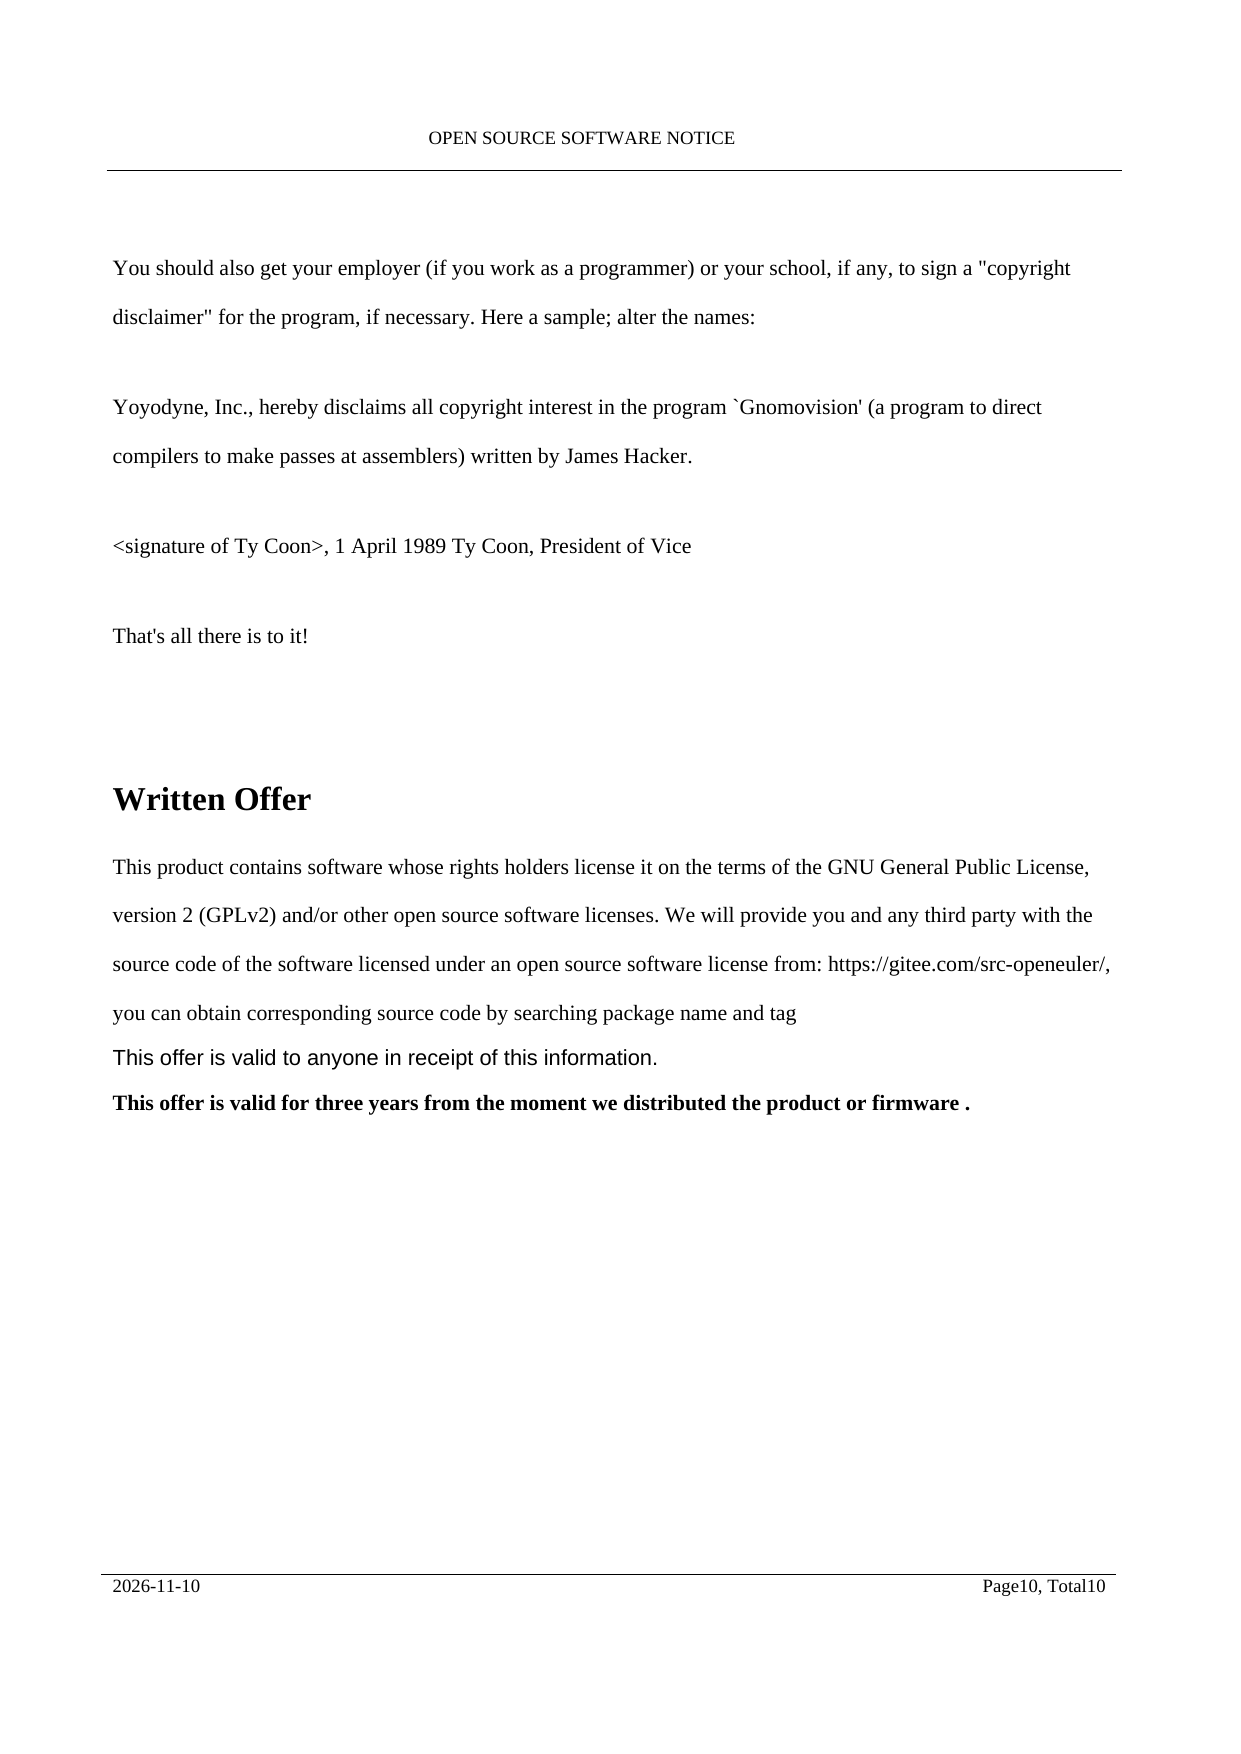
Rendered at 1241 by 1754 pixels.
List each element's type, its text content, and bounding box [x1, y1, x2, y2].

text Written Offer [112, 766, 1128, 831]
text This offer is valid to anyone in receipt of this information. [112, 1041, 1128, 1074]
text This offer is valid for three years from the moment we distributed the product or firmware . [112, 1086, 1128, 1119]
text You should also get your employer (if you work as a programmer) or your school, if any, to sign a "copyright disclaimer" for the program, if necessary. Here a sample; alter the names: [112, 251, 1128, 333]
text This product contains software whose rights holders license it on the terms of the GNU General Public License, version 2 (GPLv2) and/or other open source software licenses. We will provide you and any third party with the source code of the software licensed under an open source software license from: https://gitee.com/src-openeuler/, you can obtain corresponding source code by searching package name and tag [112, 850, 1128, 1029]
text <signature of Ty Coon>, 1 April 1989 Ty Coon, President of Vice [112, 529, 1128, 562]
text Yoyodyne, Inc., hereby disclaims all copyright interest in the program `Gnomovision' (a program to direct compilers to make passes at assemblers) written by James Hacker. [112, 390, 1128, 472]
text That's all there is to it! [112, 619, 1128, 749]
